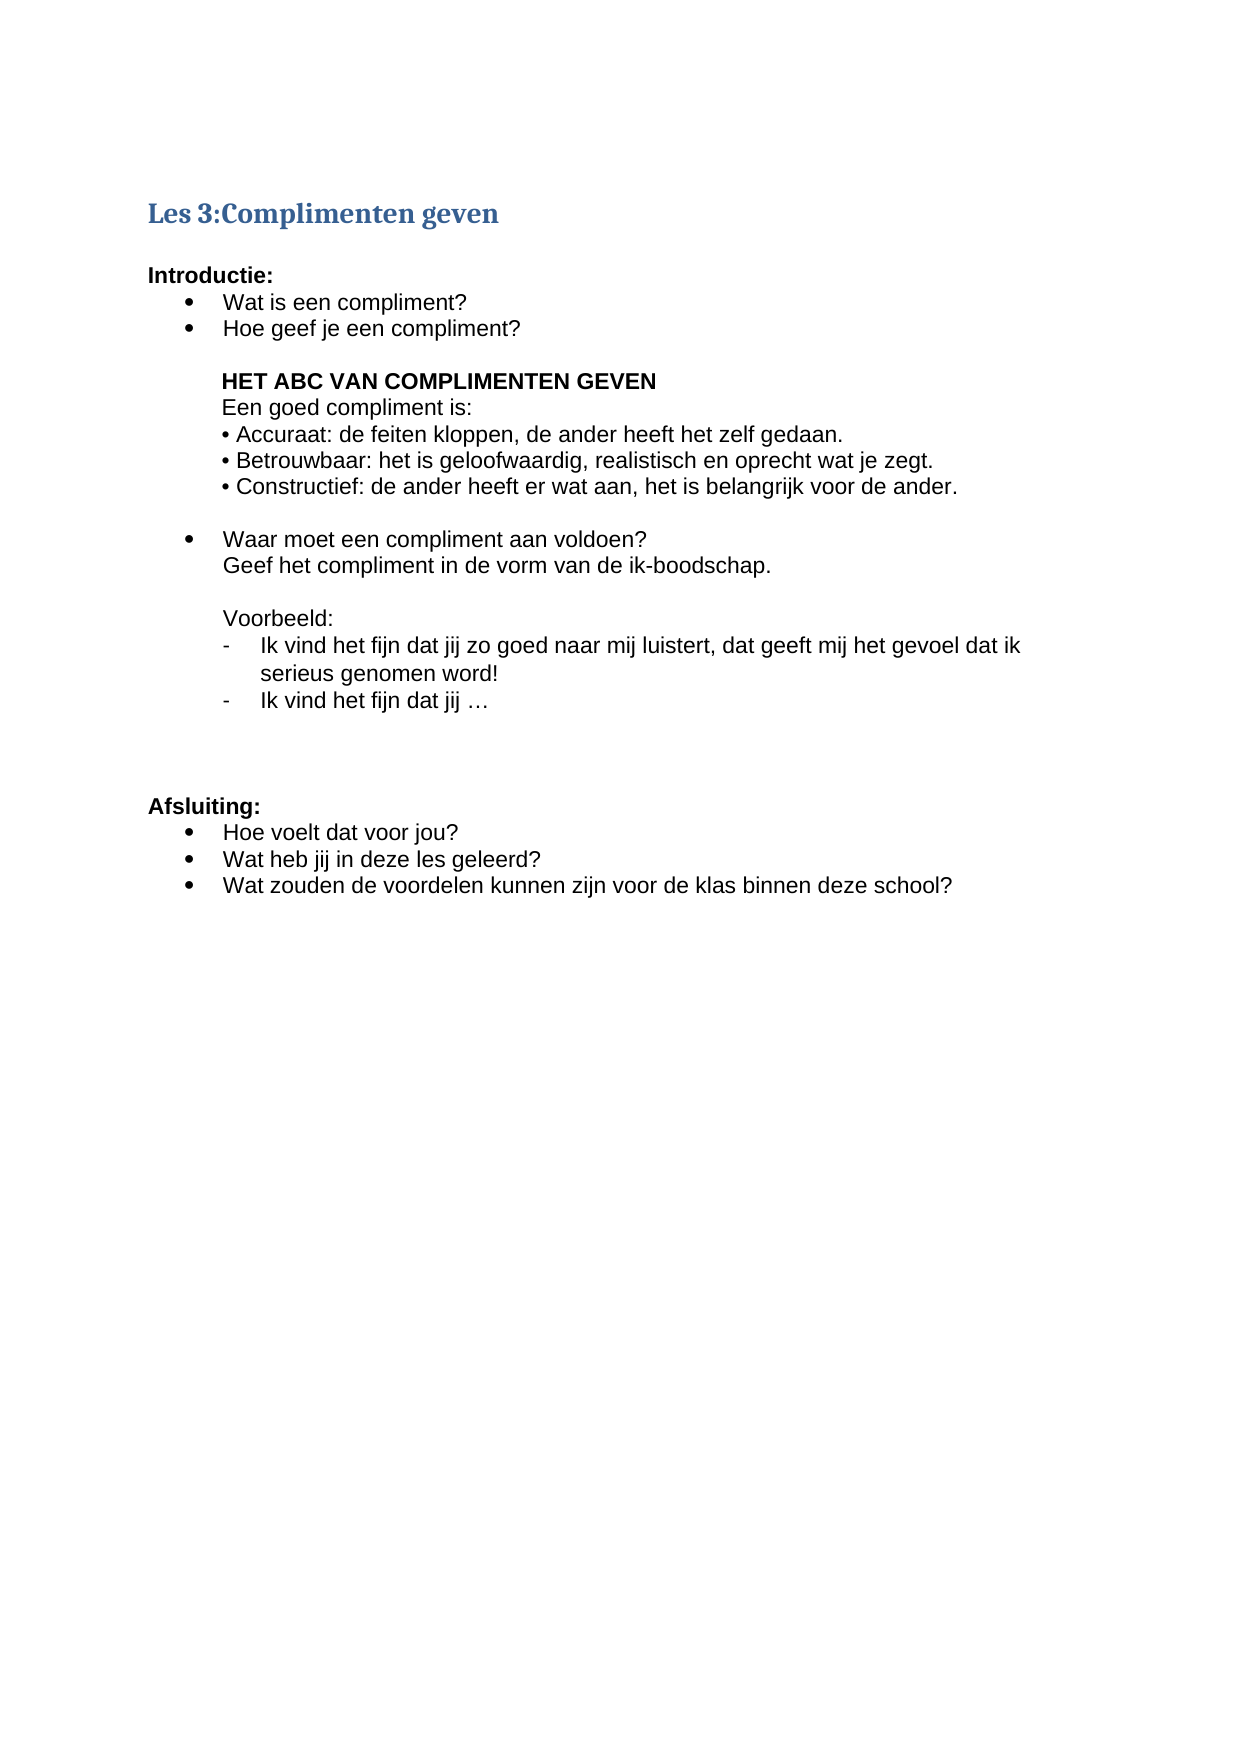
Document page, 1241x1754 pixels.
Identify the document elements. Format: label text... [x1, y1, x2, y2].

list Wat zouden de voordelen kunnen zijn voor de klas binnen deze school? [185, 872, 1093, 898]
text Een goed compliment is: [221, 394, 1093, 421]
text • Accuraat: de feiten kloppen, de ander heeft het zelf gedaan. [221, 421, 1093, 447]
list Ik vind het fijn dat jij zo goed naar mij luistert, dat geeft mij het gevoel dat ik serieus genomen word! [223, 631, 1093, 686]
list Hoe voelt dat voor jou? [185, 819, 1093, 846]
text Afsluiting: [148, 793, 1093, 819]
list Hoe geef je een compliment? [185, 315, 1093, 342]
list Wat heb jij in deze les geleerd? [185, 846, 1093, 872]
text Introductie: [148, 262, 1093, 289]
list Ik vind het fijn dat jij … [223, 686, 1093, 714]
subtitle Les 3: Complimenten geven [148, 198, 1093, 231]
list Wat is een compliment? [185, 289, 1093, 315]
text HET ABC VAN COMPLIMENTEN GEVEN [221, 368, 1093, 394]
text • Constructief: de ander heeft er wat aan, het is belangrijk voor de ander. [221, 473, 1093, 500]
text Voorbeeld: [223, 605, 1093, 631]
text Geef het compliment in de vorm van de ik-boodschap. [223, 552, 1093, 579]
text • Betrouwbaar: het is geloofwaardig, realistisch en oprecht wat je zegt. [221, 447, 1093, 473]
list Waar moet een compliment aan voldoen? [185, 526, 1093, 552]
